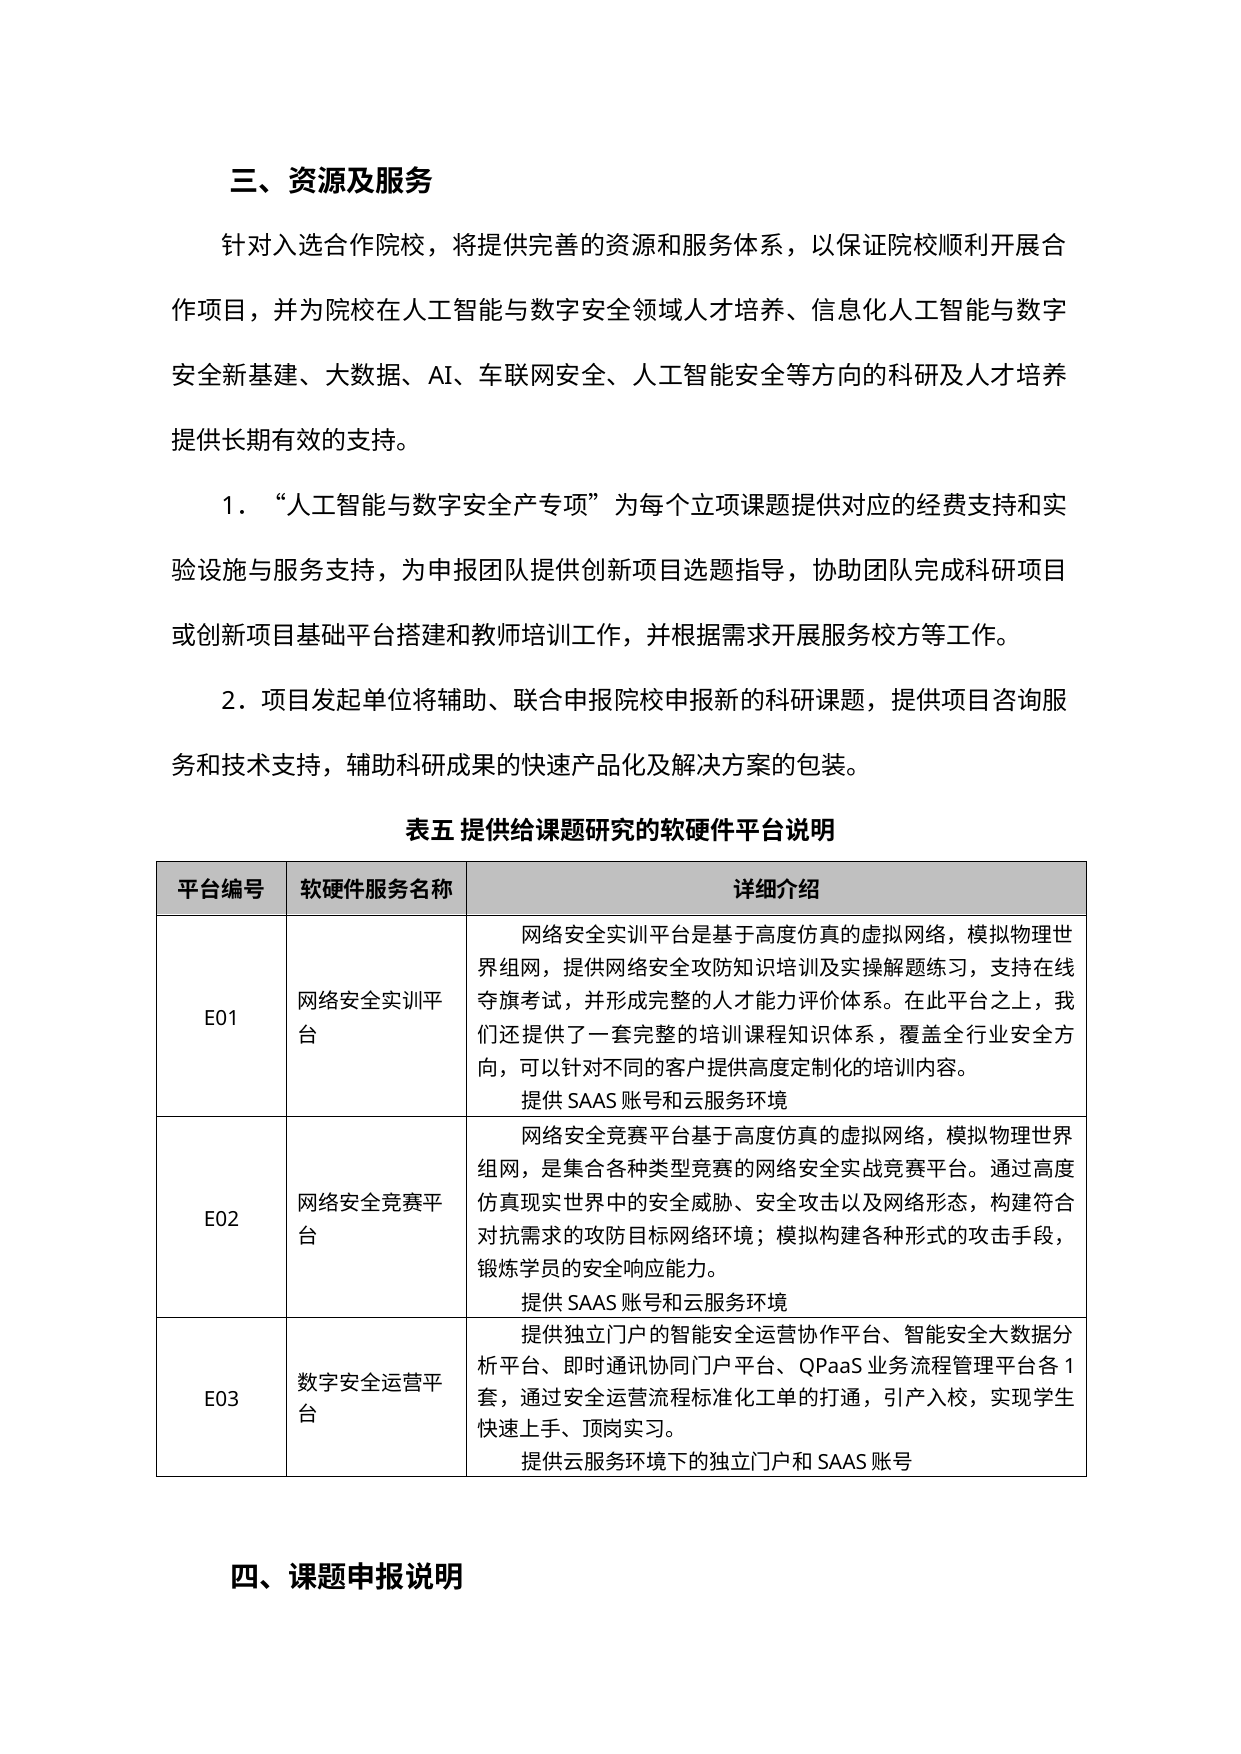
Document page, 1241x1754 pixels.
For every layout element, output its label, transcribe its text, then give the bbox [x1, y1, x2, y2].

table_header 详细介绍 [467, 862, 1086, 914]
table_cell E01 [157, 916, 286, 1116]
table_header 软硬件服务名称 [287, 862, 466, 914]
table_cell E03 [157, 1318, 286, 1476]
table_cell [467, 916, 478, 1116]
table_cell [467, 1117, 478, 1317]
text 2．项目发起单位将辅助、联合申报院校申报新的科研课题，提供项目咨询服务和技术支持，辅助科研成果的快速产品化及解决方案的包装。 [171, 666, 1069, 796]
text 针对入选合作院校，将提供完善的资源和服务体系，以保证院校顺利开展合作项目，并为院校在人工智能与数字安全领域人才培养、信息化人工智能与数字安全新基建、大数据、AI、车联网安全、人工智能安全等方向的科研及人才培养提供长期有效的支持。 [171, 211, 1069, 471]
text 1．“人工智能与数字安全产专项”为每个立项课题提供对应的经费支持和实验设施与服务支持，为申报团队提供创新项目选题指导，协助团队完成科研项目或创新项目基础平台搭建和教师培训工作，并根据需求开展服务校方等工作。 [171, 471, 1069, 666]
table_header 平台编号 [157, 862, 286, 914]
text 表五 提供给课题研究的软硬件平台说明 [171, 796, 1069, 861]
table_cell 网络安全竞赛平台 [287, 1117, 466, 1317]
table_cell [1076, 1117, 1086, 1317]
table_cell 数字安全运营平台 [287, 1318, 466, 1476]
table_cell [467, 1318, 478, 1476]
text 三、资源及服务 [171, 146, 1069, 211]
table_cell 网络安全实训平台 [287, 916, 466, 1116]
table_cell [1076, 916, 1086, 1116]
table_cell E02 [157, 1117, 286, 1317]
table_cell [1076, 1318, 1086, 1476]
text 四、课题申报说明 [171, 1542, 1069, 1607]
